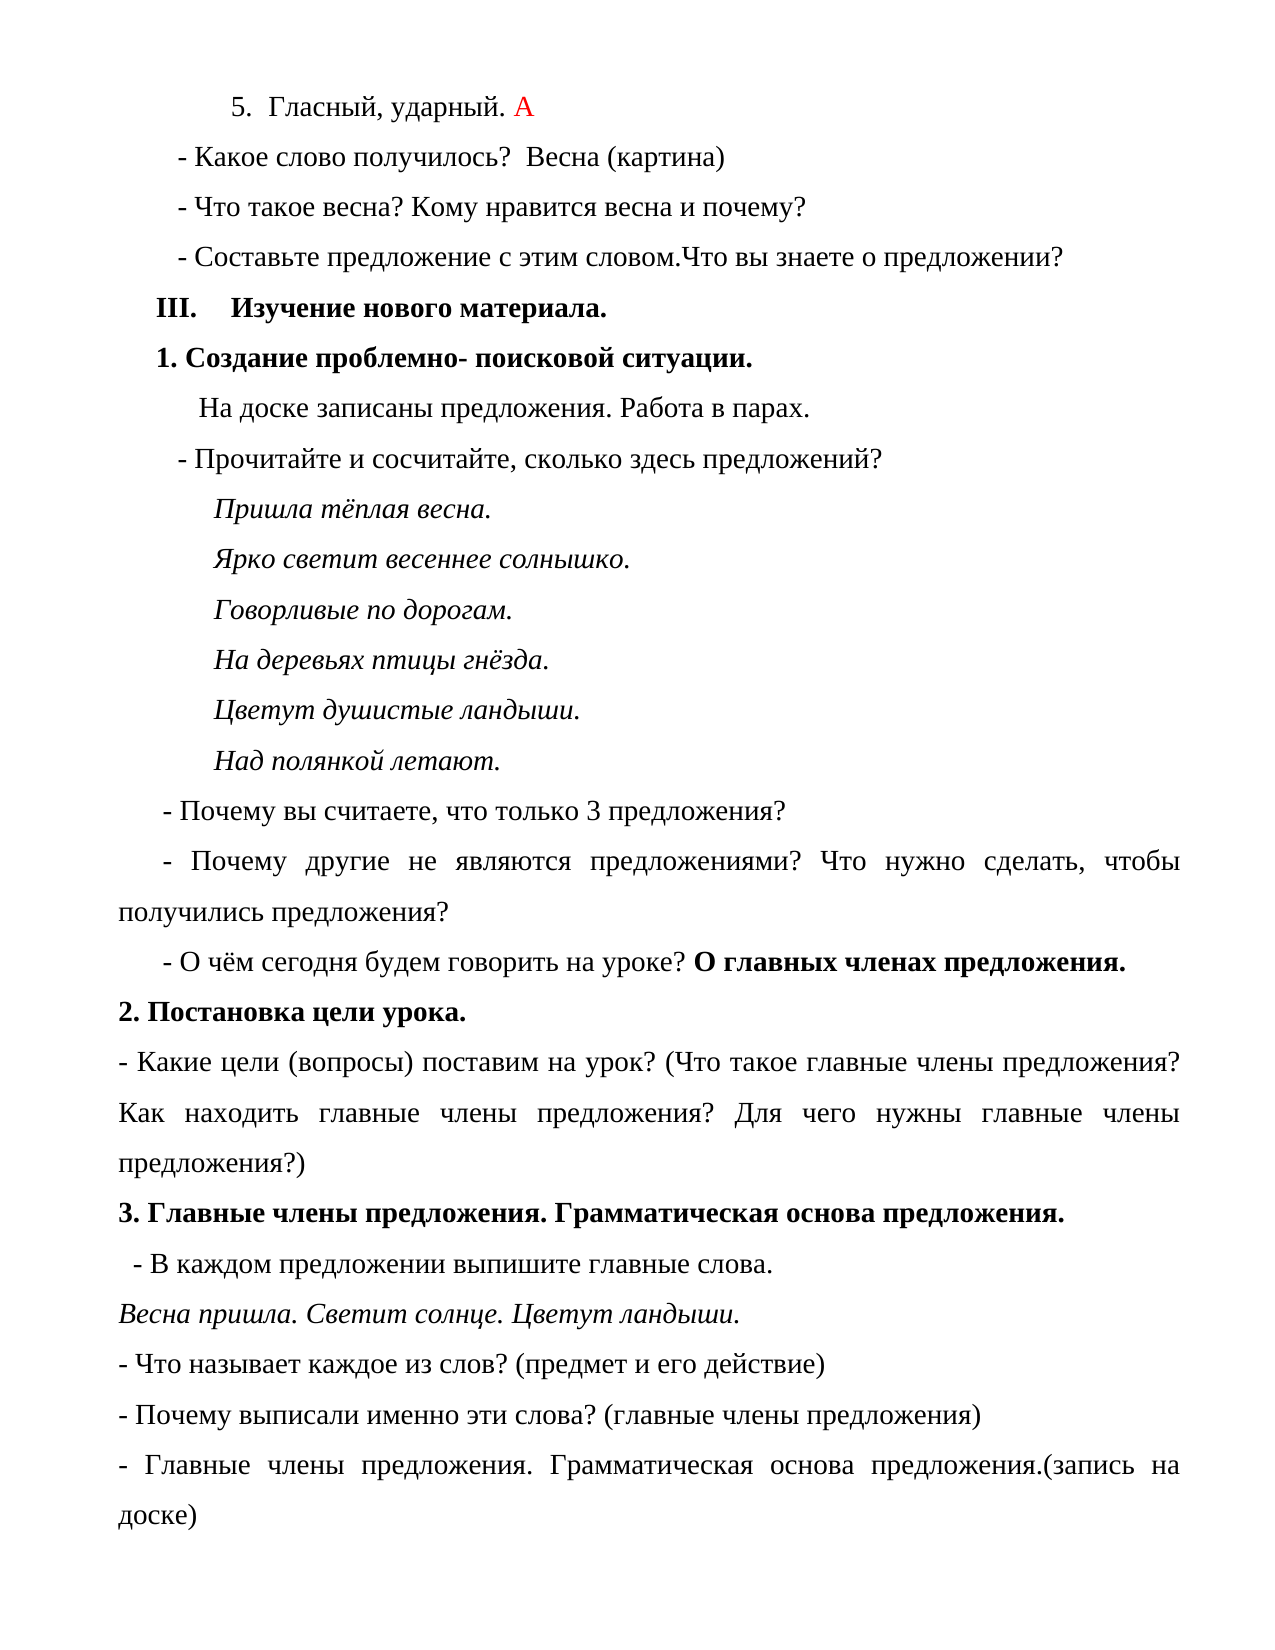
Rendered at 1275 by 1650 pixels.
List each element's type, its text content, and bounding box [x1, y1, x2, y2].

list Изучение нового материала. [156, 290, 1181, 323]
text Пришла тёплая весна. [118, 491, 1181, 525]
text Говорливые по дорогам. [118, 592, 1181, 625]
text Цветут душистые ландыши. [118, 692, 1181, 726]
text На доске записаны предложения. Работа в парах. [118, 391, 1181, 424]
text - О чём сегодня будем говорить на уроке? О главных членах предложения. [118, 944, 1181, 977]
text - Что называет каждое из слов? (предмет и его действие) [118, 1346, 1181, 1380]
text Над полянкой летают. [118, 743, 1181, 776]
text - Почему вы считаете, что только 3 предложения? [118, 793, 1181, 827]
text - Почему выписали именно эти слова? (главные члены предложения) [118, 1397, 1181, 1430]
text - Какие цели (вопросы) поставим на урок? (Что такое главные члены предложения? Как находить главные члены предложения? Для чего нужны главные члены предложения?) [118, 1044, 1181, 1179]
text На деревьях птицы гнёзда. [118, 642, 1181, 676]
text 3. Главные члены предложения. Грамматическая основа предложения. [118, 1196, 1181, 1229]
text - Какое слово получилось? Весна (картина) [133, 139, 1181, 172]
text 2. Постановка цели урока. [118, 994, 1181, 1028]
list Гласный, ударный. А [231, 89, 1181, 122]
text - Что такое весна? Кому нравится весна и почему? [133, 189, 1181, 223]
text - Главные члены предложения. Грамматическая основа предложения.(запись на доске) [118, 1447, 1181, 1531]
text Весна пришла. Светит солнце. Цветут ландыши. [118, 1296, 1181, 1330]
text 1. Создание проблемно- поисковой ситуации. [118, 340, 1181, 374]
text - Составьте предложение с этим словом.Что вы знаете о предложении? [133, 239, 1181, 273]
text Ярко светит весеннее солнышко. [118, 541, 1181, 575]
text - Прочитайте и сосчитайте, сколько здесь предложений? [118, 441, 1181, 474]
text - Почему другие не являются предложениями? Что нужно сделать, чтобы получились предложения? [118, 843, 1181, 927]
text - В каждом предложении выпишите главные слова. [118, 1246, 1181, 1279]
